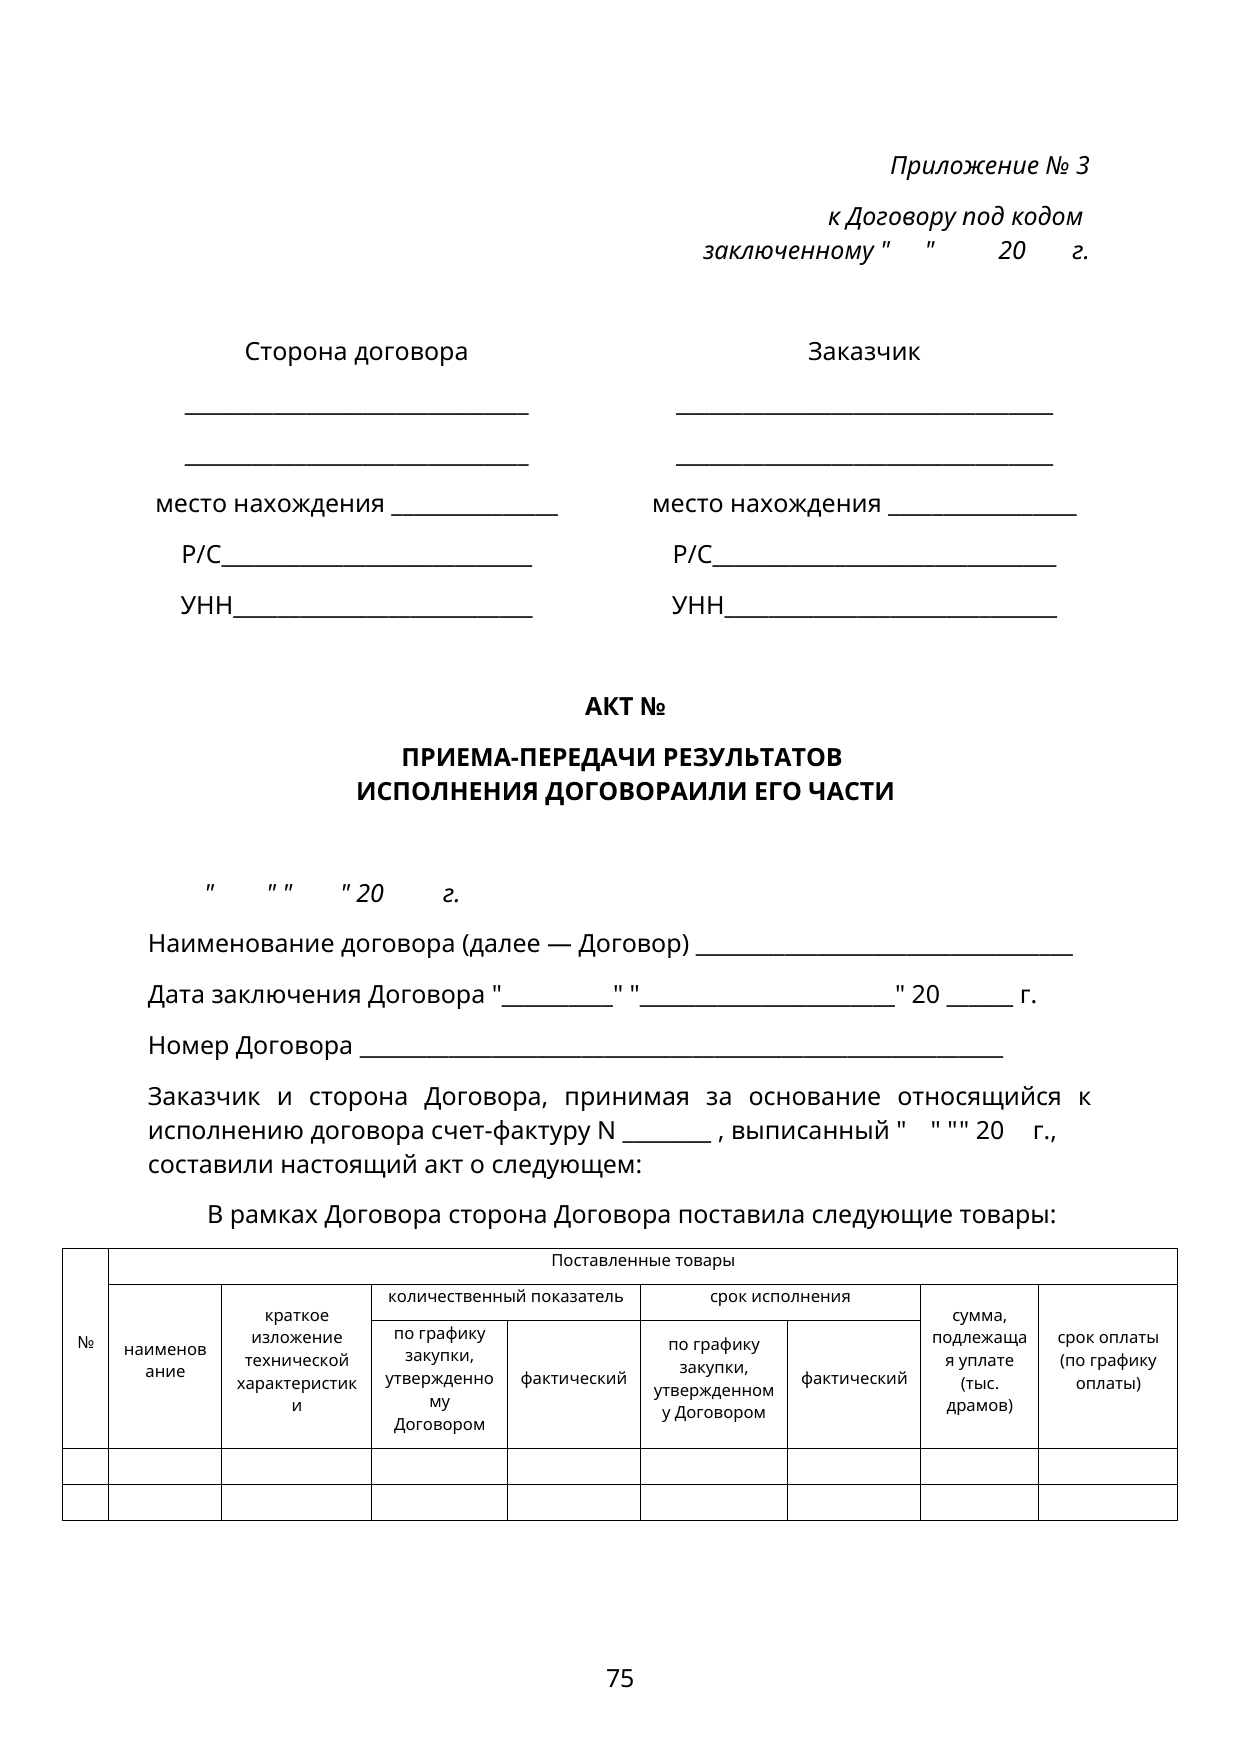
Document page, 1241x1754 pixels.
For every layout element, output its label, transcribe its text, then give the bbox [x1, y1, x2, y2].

table_cell [109, 1485, 221, 1520]
table_cell [372, 1449, 507, 1484]
table_cell [222, 1485, 371, 1520]
text Номер Договора __________________________________________________________ [148, 1027, 1092, 1062]
text Дата заключения Договора "__________" "_______________________" 20 ______ г. [148, 977, 1092, 1011]
table_cell фактический [788, 1321, 920, 1447]
table_cell [788, 1485, 920, 1520]
table_cell [222, 1449, 371, 1484]
table_header № [63, 1249, 108, 1447]
table_cell фактический [508, 1321, 640, 1447]
table_cell наименование [109, 1285, 221, 1447]
table_cell [63, 1485, 108, 1520]
table_cell [641, 1485, 787, 1520]
table_cell [921, 1485, 1038, 1520]
table_cell по графику закупки, утвержденному Договором [372, 1321, 507, 1447]
text АКТ № [207, 689, 1044, 723]
text " " " " 20 г. [148, 875, 1092, 909]
text Приложение № 3 [148, 148, 1092, 182]
table_cell [63, 1449, 108, 1484]
text Заказчик и сторона Договора, принимая за основание относящийся к исполнению договора счет-фактуру N ________ , выписанный " " " " 20 г., составили настоящий акт о следующем: [148, 1078, 1092, 1180]
text к Договору под кодом заключенному " " 20 г. [148, 198, 1092, 267]
text Наименование договора (далее — Договор) __________________________________ [148, 926, 1092, 960]
table_header Сторона договора _______________________________ _______________________________ место нахождения _______________ Р/С____________________________ УНН___________________________ [112, 334, 601, 638]
table_cell срок исполнения [641, 1285, 920, 1320]
text В рамках Договора сторона Договора поставила следующие товары: [148, 1197, 1092, 1231]
table_cell [372, 1485, 507, 1520]
table_cell по графику закупки, утвержденному Договором [641, 1321, 787, 1447]
table_cell [1039, 1449, 1177, 1484]
table_header Заказчик __________________________________ __________________________________ место нахождения _________________ Р/С_______________________________ УНН______________________________ [601, 334, 1128, 638]
table_cell [508, 1485, 640, 1520]
table_header Поставленные товары [109, 1249, 1177, 1284]
table_cell [508, 1449, 640, 1484]
text ПРИЕМА-ПЕРЕДАЧИ РЕЗУЛЬТАТОВ ИСПОЛНЕНИЯ ДОГОВОРАИЛИ ЕГО ЧАСТИ [207, 740, 1044, 808]
table_cell краткое изложение технической характеристики [222, 1285, 371, 1447]
table_cell срок оплаты (по графику оплаты) [1039, 1285, 1177, 1447]
table_cell [921, 1449, 1038, 1484]
table_cell сумма, подлежащая уплате (тыс. драмов) [921, 1285, 1038, 1447]
table_cell [1039, 1485, 1177, 1520]
table_cell количественный показатель [372, 1285, 640, 1320]
table_cell [109, 1449, 221, 1484]
table_cell [641, 1449, 787, 1484]
table_cell [788, 1449, 920, 1484]
